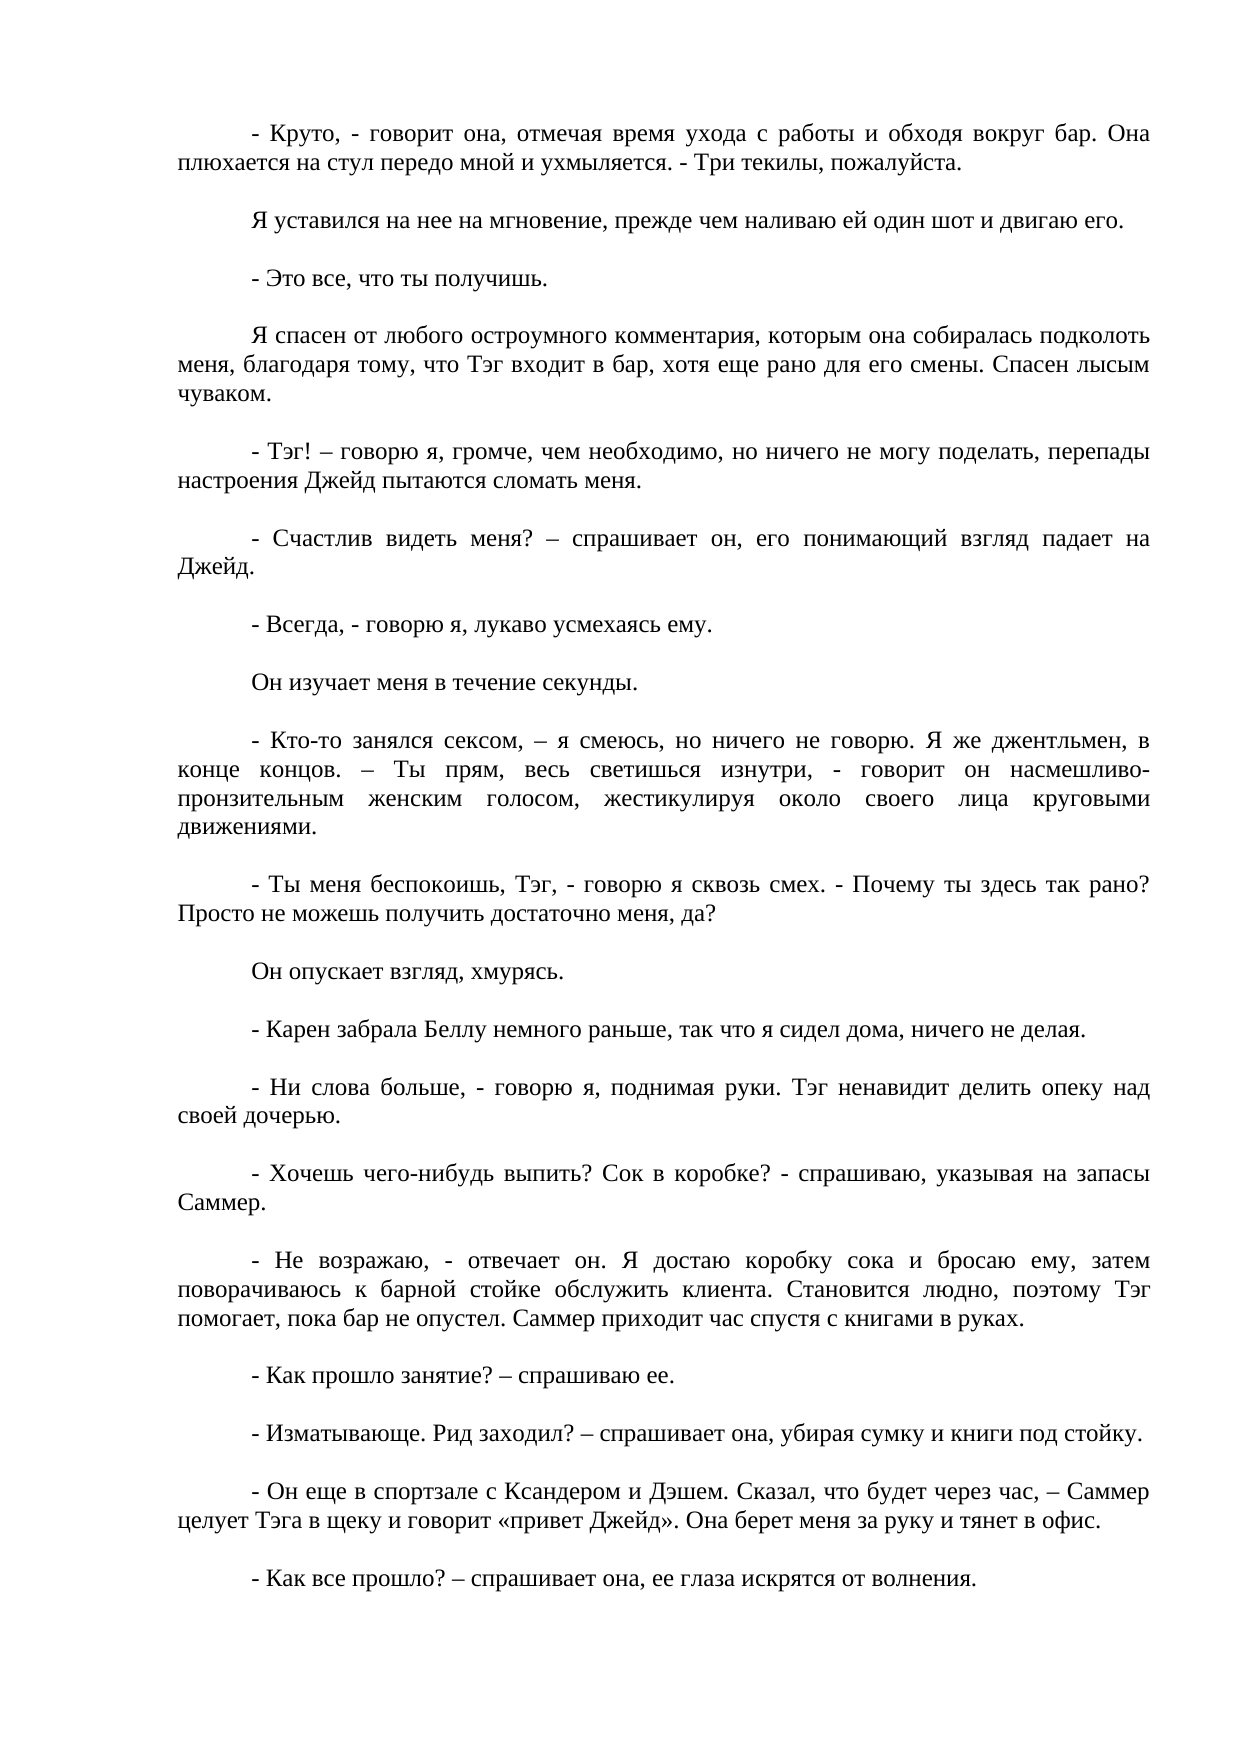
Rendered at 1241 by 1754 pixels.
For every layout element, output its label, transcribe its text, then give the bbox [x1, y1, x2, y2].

text - Счастлив видеть меня? – спрашивает он, его понимающий взгляд падает на Джейд. [177, 523, 1152, 580]
text Он опускает взгляд, хмурясь. [177, 956, 1152, 985]
text - Как прошло занятие? – спрашиваю ее. [177, 1361, 1152, 1389]
text - Карен забрала Беллу немного раньше, так что я сидел дома, ничего не делая. [177, 1014, 1152, 1043]
text - Изматывающе. Рид заходил? – спрашивает она, убирая сумку и книги под стойку. [177, 1418, 1152, 1447]
text - Не возражаю, - отвечает он. Я достаю коробку сока и бросаю ему, затем поворачиваюсь к барной стойке обслужить клиента. Становится людно, поэтому Тэг помогает, пока бар не опустел. Саммер приходит час спустя с книгами в руках. [177, 1245, 1152, 1331]
text - Ты меня беспокоишь, Тэг, - говорю я сквозь смех. - Почему ты здесь так рано? Просто не можешь получить достаточно меня, да? [177, 869, 1152, 927]
text - Всегда, - говорю я, лукаво усмехаясь ему. [177, 609, 1152, 638]
text Я уставился на нее на мгновение, прежде чем наливаю ей один шот и двигаю его. [177, 205, 1152, 233]
text Я спасен от любого остроумного комментария, которым она собиралась подколоть меня, благодаря тому, что Тэг входит в бар, хотя еще рано для его смены. Спасен лысым чуваком. [177, 321, 1152, 407]
text - Ни слова больше, - говорю я, поднимая руки. Тэг ненавидит делить опеку над своей дочерью. [177, 1072, 1152, 1129]
text - Хочешь чего-нибудь выпить? Сок в коробке? - спрашиваю, указывая на запасы Саммер. [177, 1158, 1152, 1216]
text - Это все, что ты получишь. [177, 263, 1152, 291]
text - Круто, - говорит она, отмечая время ухода с работы и обходя вокруг бар. Она плюхается на стул передо мной и ухмыляется. - Три текилы, пожалуйста. [177, 118, 1152, 176]
text - Он еще в спортзале с Ксандером и Дэшем. Сказал, что будет через час, – Саммер целует Тэга в щеку и говорит «привет Джейд». Она берет меня за руку и тянет в офис. [177, 1476, 1152, 1534]
text - Тэг! – говорю я, громче, чем необходимо, но ничего не могу поделать, перепады настроения Джейд пытаются сломать меня. [177, 436, 1152, 493]
text - Как все прошло? – спрашивает она, ее глаза искрятся от волнения. [177, 1563, 1152, 1592]
text - Кто-то занялся сексом, – я смеюсь, но ничего не говорю. Я же джентльмен, в конце концов. – Ты прям, весь светишься изнутри, - говорит он насмешливо-пронзительным женским голосом, жестикулируя около своего лица круговыми движениями. [177, 725, 1152, 840]
text Он изучает меня в течение секунды. [177, 667, 1152, 696]
